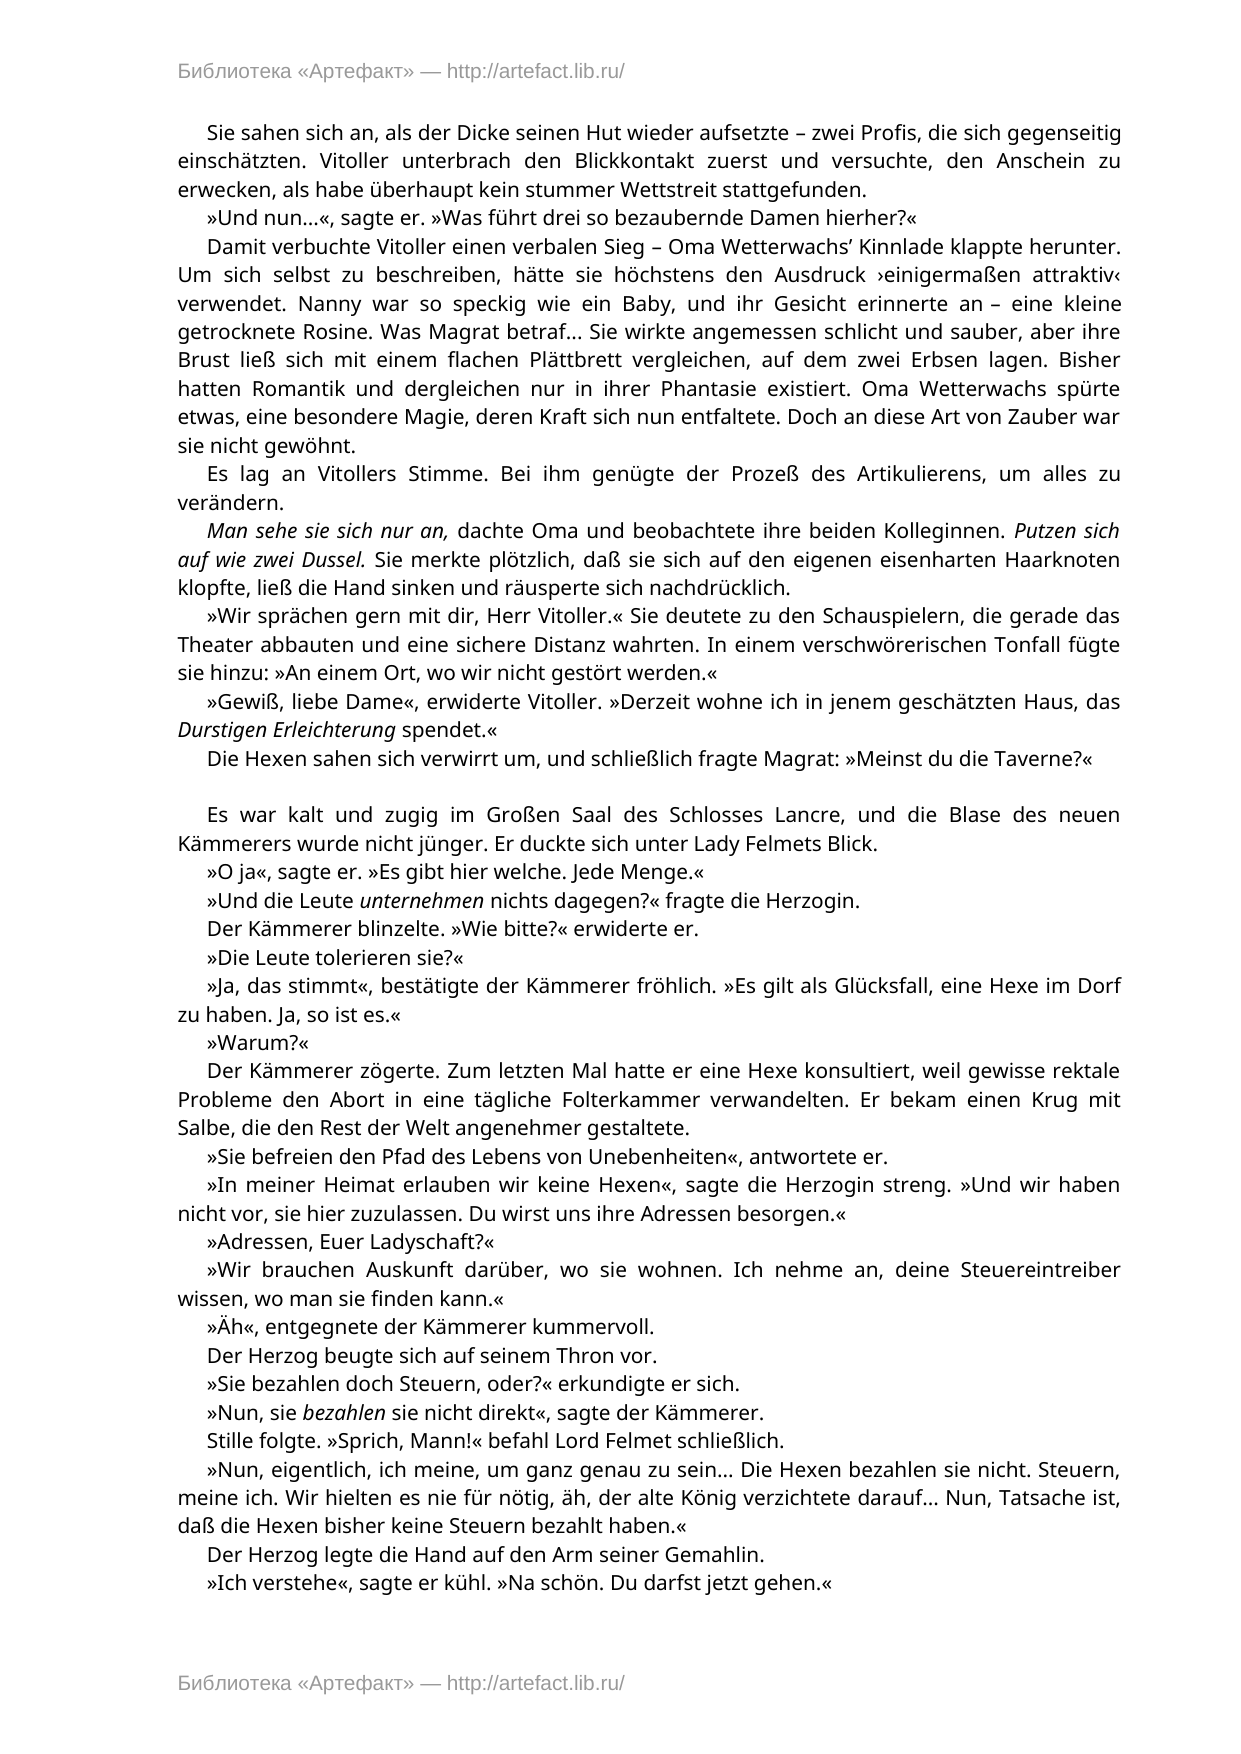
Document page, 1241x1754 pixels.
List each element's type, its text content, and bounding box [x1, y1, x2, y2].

text »Die Leute tolerieren sie?« [177, 943, 1122, 971]
text »Und nun...«, sagte er. »Was führt drei so bezaubernde Damen hierher?« [177, 203, 1122, 232]
text »O ja«, sagte er. »Es gibt hier welche. Jede Menge.« [177, 857, 1122, 886]
text Damit verbuchte Vitoller einen verbalen Sieg – Oma Wetterwachs’ Kinnlade klappte herunter. Um sich selbst zu beschreiben, hätte sie höchstens den Ausdruck ›einigermaßen attraktiv‹ verwendet. Nanny war so speckig wie ein Baby, und ihr Gesicht erinnerte an – eine kleine getrocknete Rosine. Was Magrat betraf... Sie wirkte angemessen schlicht und sauber, aber ihre Brust ließ sich mit einem flachen Plättbrett vergleichen, auf dem zwei Erbsen lagen. Bisher hatten Romantik und dergleichen nur in ihrer Phantasie existiert. Oma Wetterwachs spürte etwas, eine besondere Magie, deren Kraft sich nun entfaltete. Doch an diese Art von Zauber war sie nicht gewöhnt. [177, 232, 1122, 459]
text »Äh«, entgegnete der Kämmerer kummervoll. [177, 1312, 1122, 1341]
text »Gewiß, liebe Dame«, erwiderte Vitoller. »Derzeit wohne ich in jenem geschätzten Haus, das Durstigen Erleichterung spendet.« [177, 687, 1122, 744]
text Der Kämmerer blinzelte. »Wie bitte?« erwiderte er. [177, 914, 1122, 943]
text »Und die Leute unternehmen nichts dagegen?« fragte die Herzogin. [177, 886, 1122, 914]
text »Nun, sie bezahlen sie nicht direkt«, sagte der Kämmerer. [177, 1398, 1122, 1426]
text Der Herzog beugte sich auf seinem Thron vor. [177, 1341, 1122, 1369]
text »Wir sprächen gern mit dir, Herr Vitoller.« Sie deutete zu den Schauspielern, die gerade das Theater abbauten und eine sichere Distanz wahrten. In einem verschwörerischen Tonfall fügte sie hinzu: »An einem Ort, wo wir nicht gestört werden.« [177, 602, 1122, 687]
text »Sie bezahlen doch Steuern, oder?« erkundigte er sich. [177, 1369, 1122, 1398]
text »Wir brauchen Auskunft darüber, wo sie wohnen. Ich nehme an, deine Steuereintreiber wissen, wo man sie finden kann.« [177, 1256, 1122, 1312]
text Sie sahen sich an, als der Dicke seinen Hut wieder aufsetzte – zwei Profis, die sich gegenseitig einschätzten. Vitoller unterbrach den Blickkontakt zuerst und versuchte, den Anschein zu erwecken, als habe überhaupt kein stummer Wettstreit stattgefunden. [177, 118, 1122, 203]
text »Warum?« [177, 1028, 1122, 1057]
text »In meiner Heimat erlauben wir keine Hexen«, sagte die Herzogin streng. »Und wir haben nicht vor, sie hier zuzulassen. Du wirst uns ihre Adressen besorgen.« [177, 1170, 1122, 1227]
text »Nun, eigentlich, ich meine, um ganz genau zu sein... Die Hexen bezahlen sie nicht. Steuern, meine ich. Wir hielten es nie für nötig, äh, der alte König verzichtete darauf... Nun, Tatsache ist, daß die Hexen bisher keine Steuern bezahlt haben.« [177, 1455, 1122, 1540]
text Es war kalt und zugig im Großen Saal des Schlosses Lancre, und die Blase des neuen Kämmerers wurde nicht jünger. Er duckte sich unter Lady Felmets Blick. [177, 801, 1122, 857]
text »Ja, das stimmt«, bestätigte der Kämmerer fröhlich. »Es gilt als Glücksfall, eine Hexe im Dorf zu haben. Ja, so ist es.« [177, 971, 1122, 1028]
text Es lag an Vitollers Stimme. Bei ihm genügte der Prozeß des Artikulierens, um alles zu verändern. [177, 459, 1122, 516]
text Die Hexen sahen sich verwirrt um, und schließlich fragte Magrat: »Meinst du die Taverne?« [177, 744, 1122, 772]
text »Sie befreien den Pfad des Lebens von Unebenheiten«, antwortete er. [177, 1142, 1122, 1170]
text Der Kämmerer zögerte. Zum letzten Mal hatte er eine Hexe konsultiert, weil gewisse rektale Probleme den Abort in eine tägliche Folterkammer verwandelten. Er bekam einen Krug mit Salbe, die den Rest der Welt angenehmer gestaltete. [177, 1057, 1122, 1142]
text Man sehe sie sich nur an, dachte Oma und beobachtete ihre beiden Kolleginnen. Putzen sich auf wie zwei Dussel. Sie merkte plötzlich, daß sie sich auf den eigenen eisenharten Haarknoten klopfte, ließ die Hand sinken und räusperte sich nachdrücklich. [177, 516, 1122, 602]
text Stille folgte. »Sprich, Mann!« befahl Lord Felmet schließlich. [177, 1426, 1122, 1455]
text »Adressen, Euer Ladyschaft?« [177, 1227, 1122, 1256]
text »Ich verstehe«, sagte er kühl. »Na schön. Du darfst jetzt gehen.« [177, 1568, 1122, 1597]
text Der Herzog legte die Hand auf den Arm seiner Gemahlin. [177, 1540, 1122, 1568]
